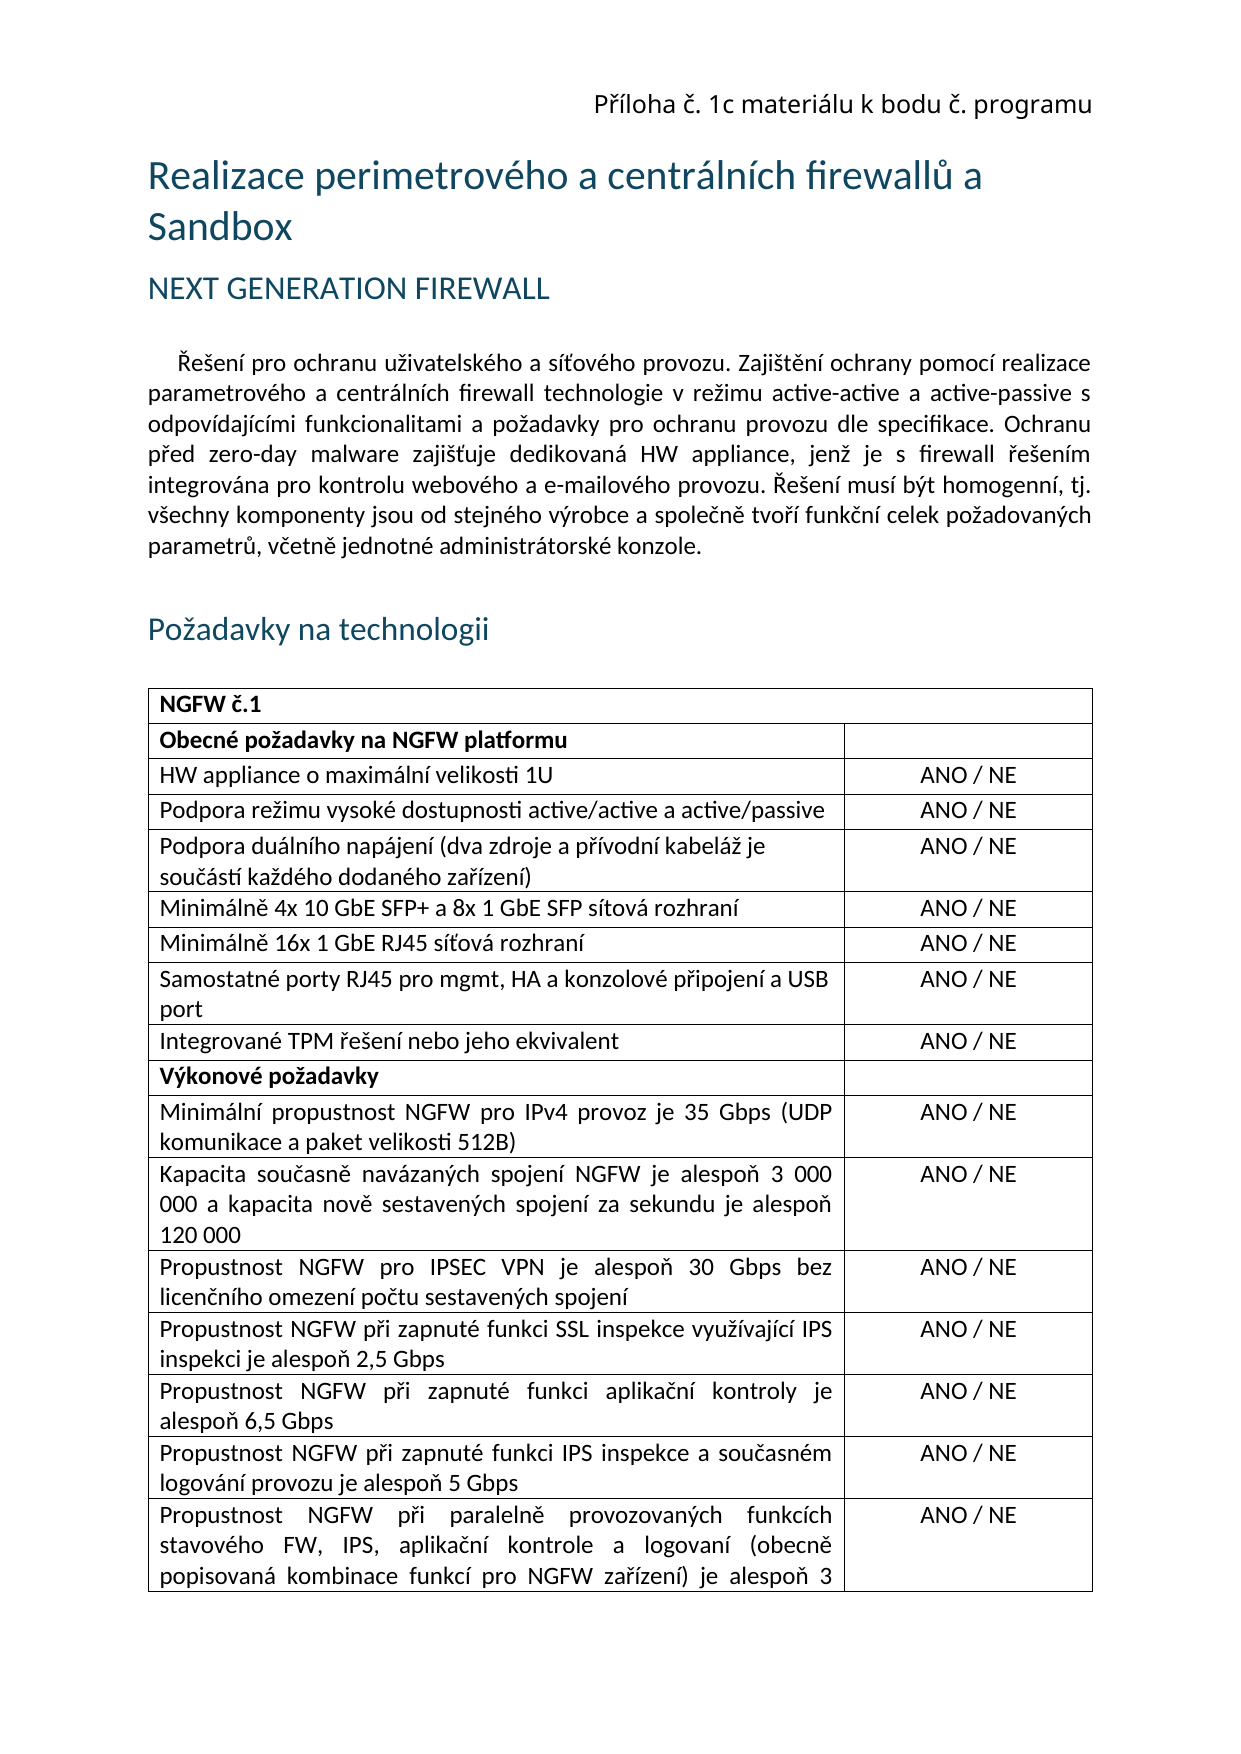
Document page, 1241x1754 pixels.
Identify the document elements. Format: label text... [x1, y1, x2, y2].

table_cell Podpora duálního napájení (dva zdroje a přívodní kabeláž je součástí každého dodaného zařízení) [149, 830, 844, 891]
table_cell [149, 1499, 844, 1591]
list Řešení pro ochranu uživatelského a síťového provozu. Zajištění ochrany pomocí realizace parametrového a centrálních firewall technologie v režimu active-active a active-passive s odpovídajícími funkcionalitami a požadavky pro ochranu provozu dle specifikace. Ochranu před zero-day malware zajišťuje dedikovaná HW appliance, jenž je s firewall řešením integrována pro kontrolu webového a e-mailového provozu. Řešení musí být homogenní, tj. všechny komponenty jsou od stejného výrobce a společně tvoří funkční celek požadovaných parametrů, včetně jednotné administrátorské konzole. [148, 347, 1093, 561]
table_cell Obecné požadavky na NGFW platformu [149, 724, 844, 758]
table_cell ANO / NE [845, 1437, 1092, 1498]
table_cell ANO / NE [845, 928, 1092, 962]
table_cell Podpora režimu vysoké dostupnosti active/active a active/passive [149, 795, 844, 829]
table_cell ANO / NE [845, 795, 1092, 829]
table_cell [845, 724, 1092, 758]
table_cell ANO / NE [845, 1375, 1092, 1436]
table_cell ANO / NE [845, 1096, 1092, 1157]
table_cell HW appliance o maximální velikosti 1U [149, 759, 844, 794]
table_cell Integrované TPM řešení nebo jeho ekvivalent [149, 1025, 844, 1059]
table_cell Propustnost NGFW při zapnuté funkci SSL inspekce využívající IPS inspekci je alespoň 2,5 Gbps [149, 1313, 844, 1374]
table_cell Minimálně 16x 1 GbE RJ45 síťová rozhraní [149, 928, 844, 962]
subtitle Požadavky na technologii [148, 608, 1093, 648]
table_cell Propustnost NGFW při zapnuté funkci aplikační kontroly je alespoň 6,5 Gbps [149, 1375, 844, 1436]
table_cell Výkonové požadavky [149, 1061, 844, 1095]
table_cell Propustnost NGFW pro IPSEC VPN je alespoň 30 Gbps bez licenčního omezení počtu sestavených spojení [149, 1251, 844, 1312]
table_cell ANO / NE [845, 1313, 1092, 1374]
table_cell ANO / NE [845, 759, 1092, 794]
table_cell Minimálně 4x 10 GbE SFP+ a 8x 1 GbE SFP sítová rozhraní [149, 892, 844, 927]
table_cell Samostatné porty RJ45 pro mgmt, HA a konzolové připojení a USB port [149, 963, 844, 1024]
subtitle NEXT GENERATION FIREWALL [148, 267, 1093, 308]
table_cell Propustnost NGFW při zapnuté funkci IPS inspekce a současném logování provozu je alespoň 5 Gbps [149, 1437, 844, 1498]
table_cell ANO / NE [845, 1025, 1092, 1059]
table_cell Minimální propustnost NGFW pro IPv4 provoz je 35 Gbps (UDP komunikace a paket velikosti 512B) [149, 1096, 844, 1157]
table_cell ANO / NE [845, 1251, 1092, 1312]
table_cell ANO / NE [845, 830, 1092, 891]
table_cell ANO / NE [845, 892, 1092, 927]
table_header NGFW č.1 [149, 689, 1092, 723]
table_cell ANO / NE [845, 1499, 1092, 1591]
table_cell Kapacita současně navázaných spojení NGFW je alespoň 3 000 000 a kapacita nově sestavených spojení za sekundu je alespoň 120 000 [149, 1158, 844, 1249]
table_cell ANO / NE [845, 963, 1092, 1024]
subtitle Realizace perimetrového a centrálních firewallů a Sandbox [148, 149, 1093, 251]
table_cell ANO / NE [845, 1158, 1092, 1249]
table_cell [845, 1061, 1092, 1095]
